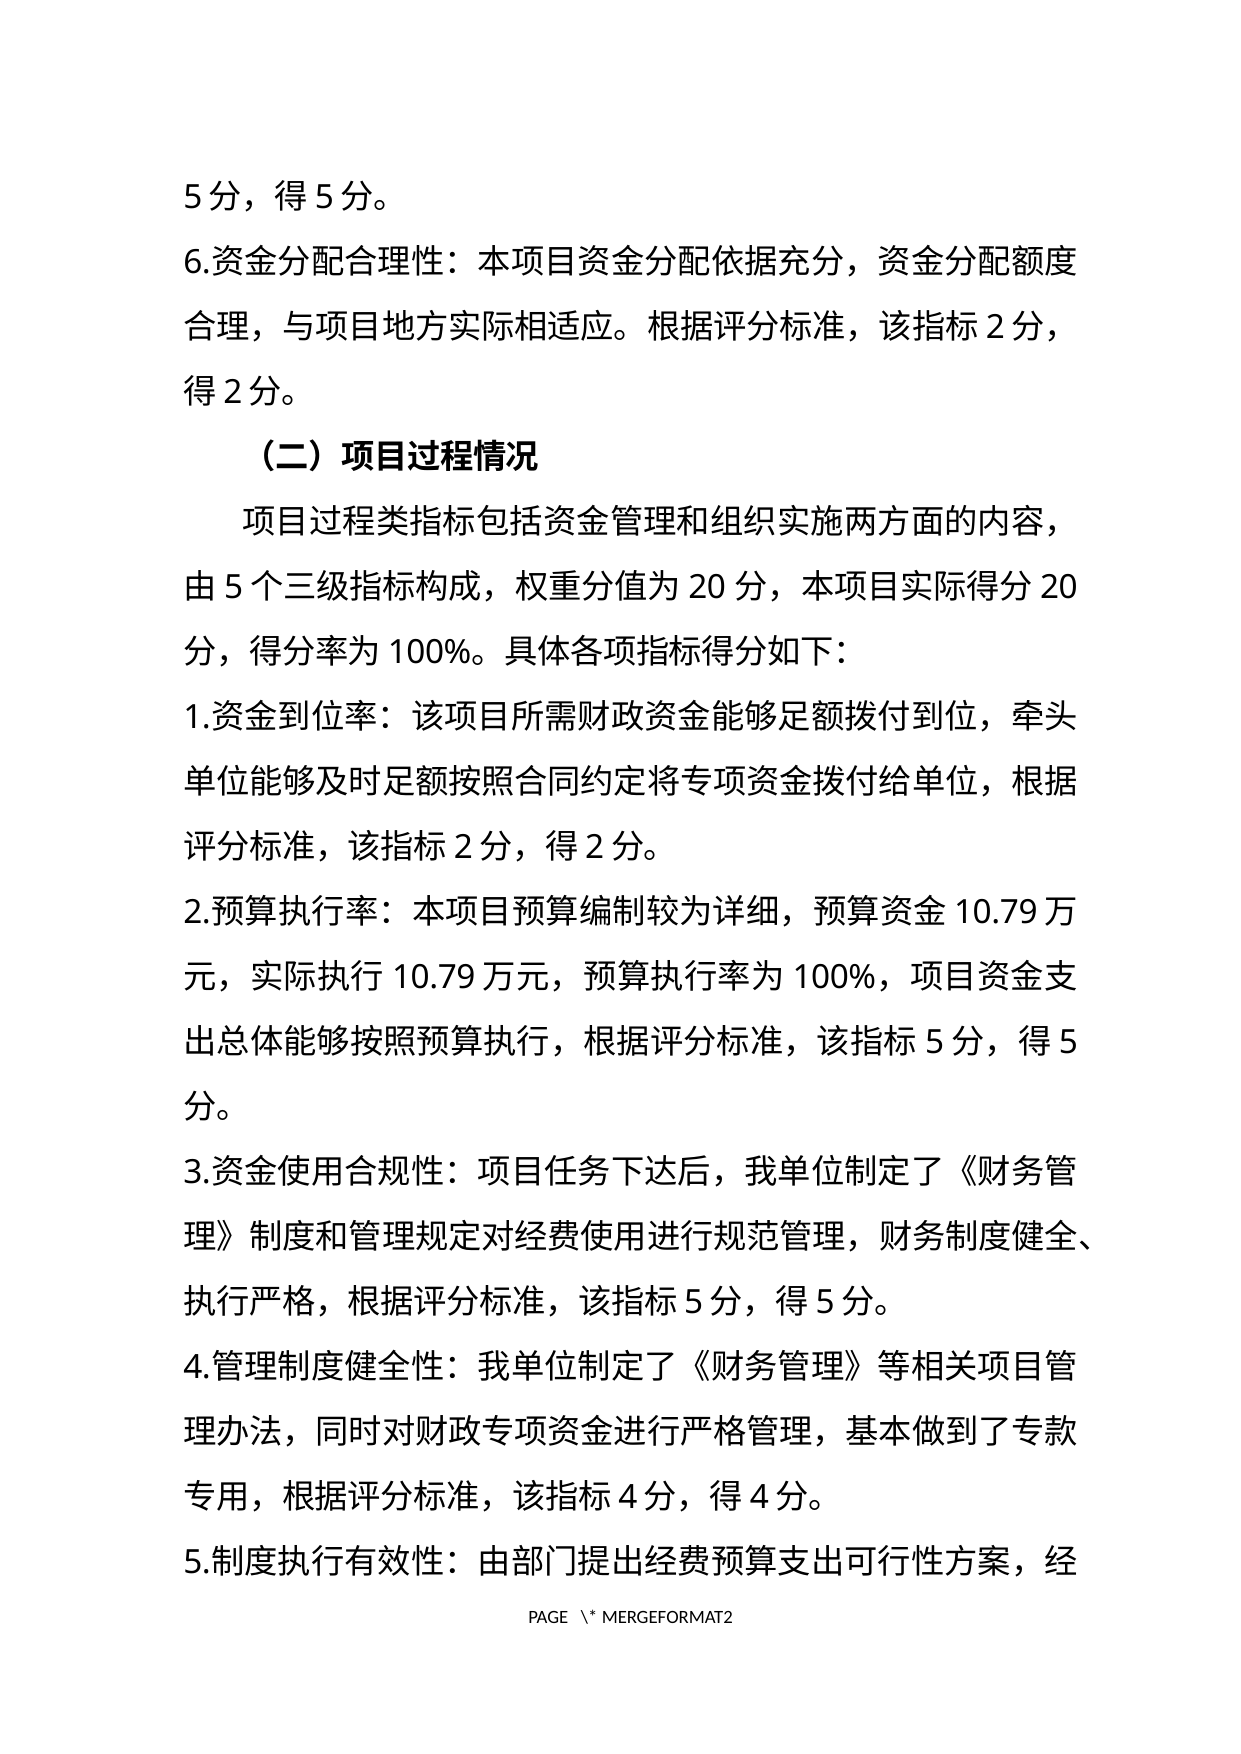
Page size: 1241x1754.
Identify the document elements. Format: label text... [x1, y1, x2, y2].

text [183, 487, 1078, 1592]
text （二）项目过程情况 [183, 422, 1078, 487]
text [183, 162, 1078, 422]
